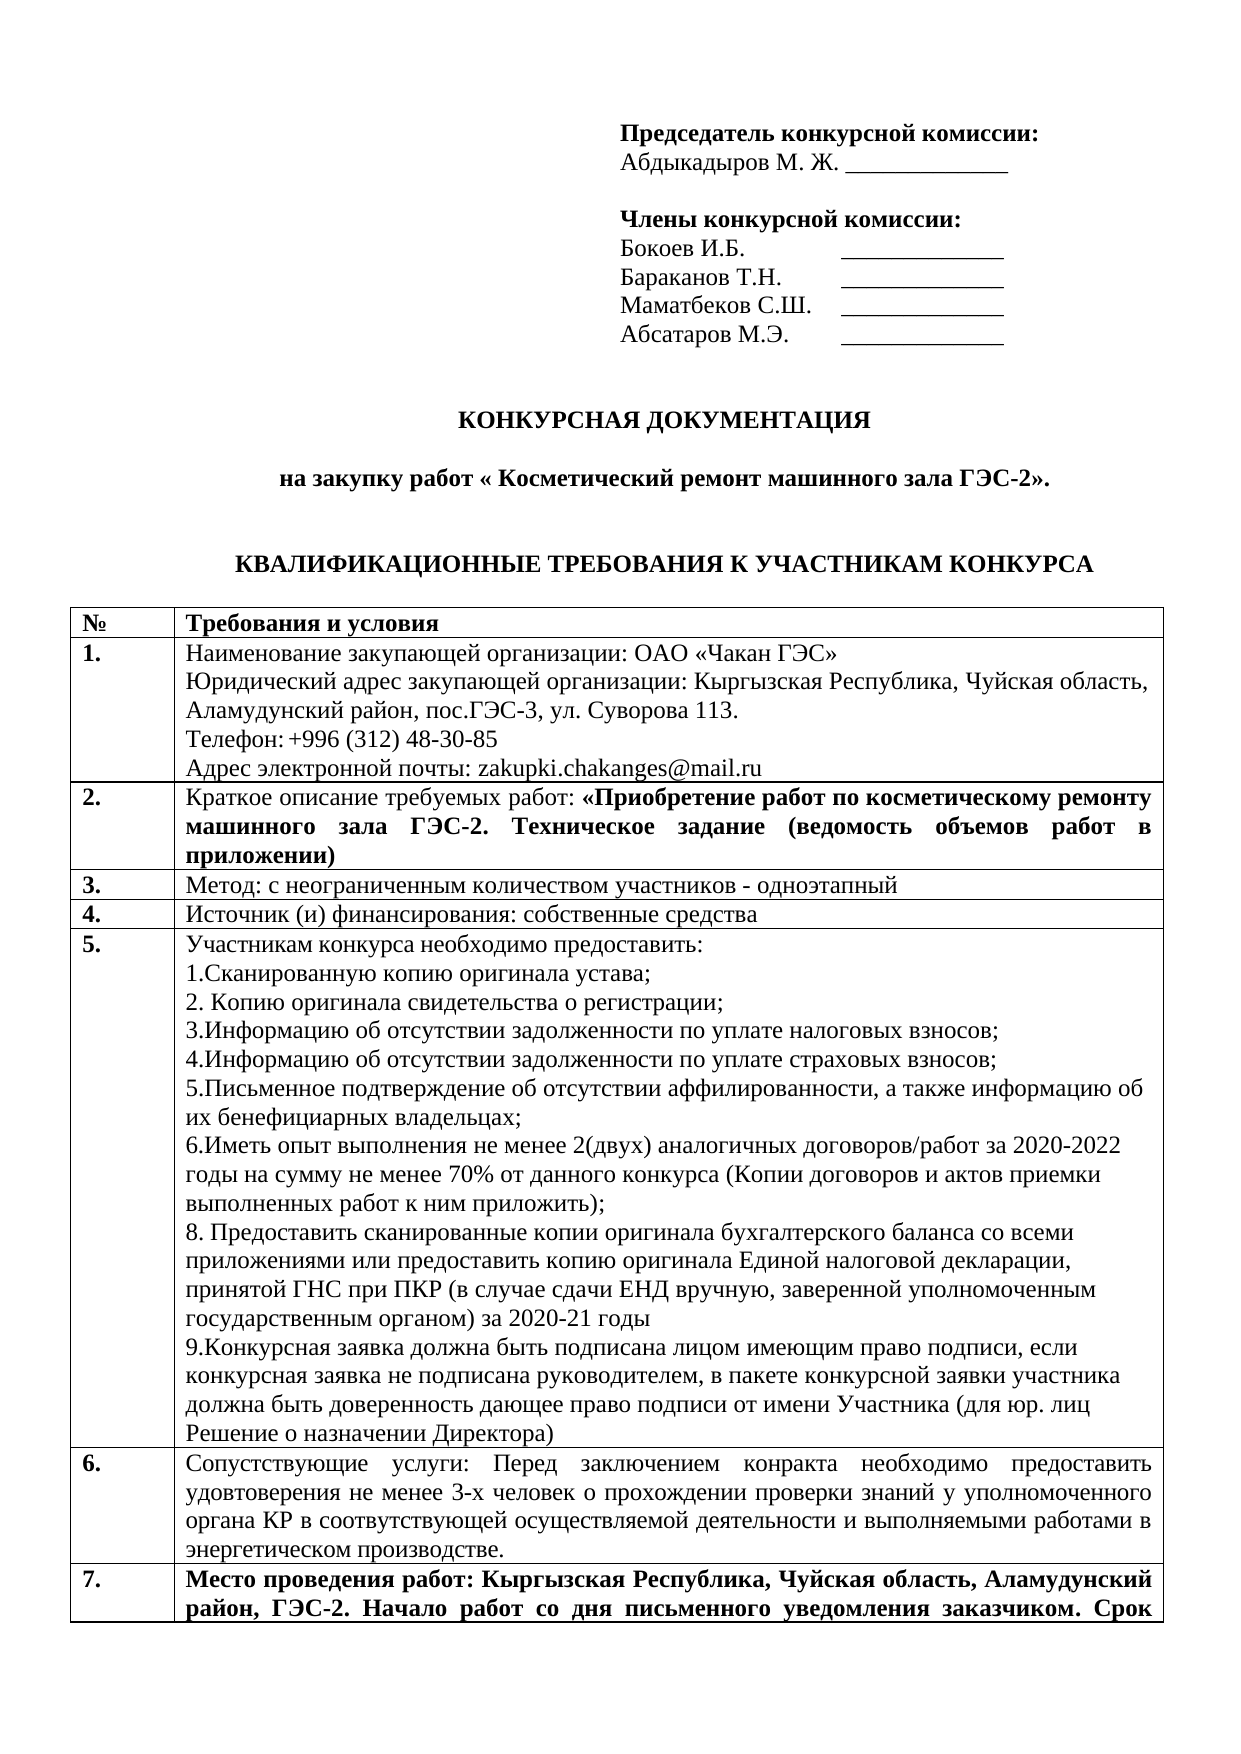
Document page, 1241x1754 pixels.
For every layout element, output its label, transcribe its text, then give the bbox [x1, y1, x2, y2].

table_cell Краткое описание требуемых работ: «Приобретение работ по косметическому ремонту машинного зала ГЭС-2. Техническое задание (ведомость объемов работ в приложении) [175, 783, 1163, 869]
text Бокоев И.Б. _____________ [576, 233, 1152, 262]
table_cell Метод: с неограниченным количеством участников - одноэтапный [175, 870, 1163, 898]
table_cell 5. [71, 929, 174, 1447]
table_cell 2. [71, 783, 174, 869]
table_cell 4. [71, 900, 174, 928]
table_cell 6. [71, 1448, 174, 1563]
text на закупку работ « Косметический ремонт машинного зала ГЭС-2». [177, 434, 1152, 492]
table_cell Источник (и) финансирования: собственные средства [175, 900, 1163, 928]
text Квалификационные требования к участникам конкурса [177, 549, 1152, 578]
table_cell 1. [71, 638, 174, 781]
table_cell Сопустствующие услуги: Перед заключением конракта необходимо предоставить удовтоверения не менее 3-х человек о прохождении проверки знаний у уполномоченного органа КР в соотвутствующей осуществляемой деятельности и выполняемыми работами в энергетическом производстве. [175, 1448, 1163, 1563]
text Председатель конкурсной комиссии: [620, 118, 1152, 147]
text Члены конкурсной комиссии: [576, 204, 1152, 233]
text Бараканов Т.Н. _____________ [576, 262, 1152, 291]
table_cell 7. [71, 1564, 174, 1621]
table_cell Участникам конкурса необходимо предоставить: 1.Cканированную копию оригинала устава; 2. Копию оригинала свидетельства о регистрации; 3.Информацию об отсутствии задолженности по уплате налоговых взносов; 4.Информацию об отсутствии задолженности по уплате страховых взносов; 5.Письменное подтверждение об отсутствии аффилированности, а также информацию об их бенефициарных владельцах; 6.Иметь опыт выполнения не менее 2(двух) аналогичных договоров/работ за 2020-2022 годы на сумму не менее 70% от данного конкурса (Копии договоров и актов приемки выполненных работ к ним приложить); 8. Предоставить сканированные копии оригинала бухгалтерского баланса со всеми приложениями или предоставить копию оригинала Единой налоговой декларации, принятой ГНС при ПКР (в случае сдачи ЕНД вручную, заверенной уполномоченным государственным органом) за 2020-21 годы 9.Конкурсная заявка должна быть подписана лицом имеющим право подписи, если конкурсная заявка не подписана руководителем, в пакете конкурсной заявки участника должна быть доверенность дающее право подписи от имени Участника (для юр. лиц Решение о назначении Директора) [175, 929, 1163, 1447]
table_header № [71, 608, 174, 637]
text Абдыкадыров М. Ж. _____________ [620, 147, 1152, 176]
text Абсатаров М.Э. _____________ [177, 319, 1152, 348]
table_cell 3. [71, 870, 174, 898]
table_cell Наименование закупающей организации: ОАО «Чакан ГЭС» Юридический адрес закупающей организации: Кыргызская Республика, Чуйская область, Аламудунский район, пос.ГЭС-3, ул. Суворова 113. Телефон: +996 (312) 48-30-85 Адрес электронной почты: zakupki.chakanges@mail.ru [175, 638, 1163, 781]
table_header Требования и условия [175, 608, 1163, 637]
text КОНКУРСНАЯ ДОКУМЕНТАЦИЯ [177, 406, 1152, 434]
text Маматбеков С.Ш. _____________ [177, 291, 1152, 319]
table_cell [175, 1564, 1163, 1621]
